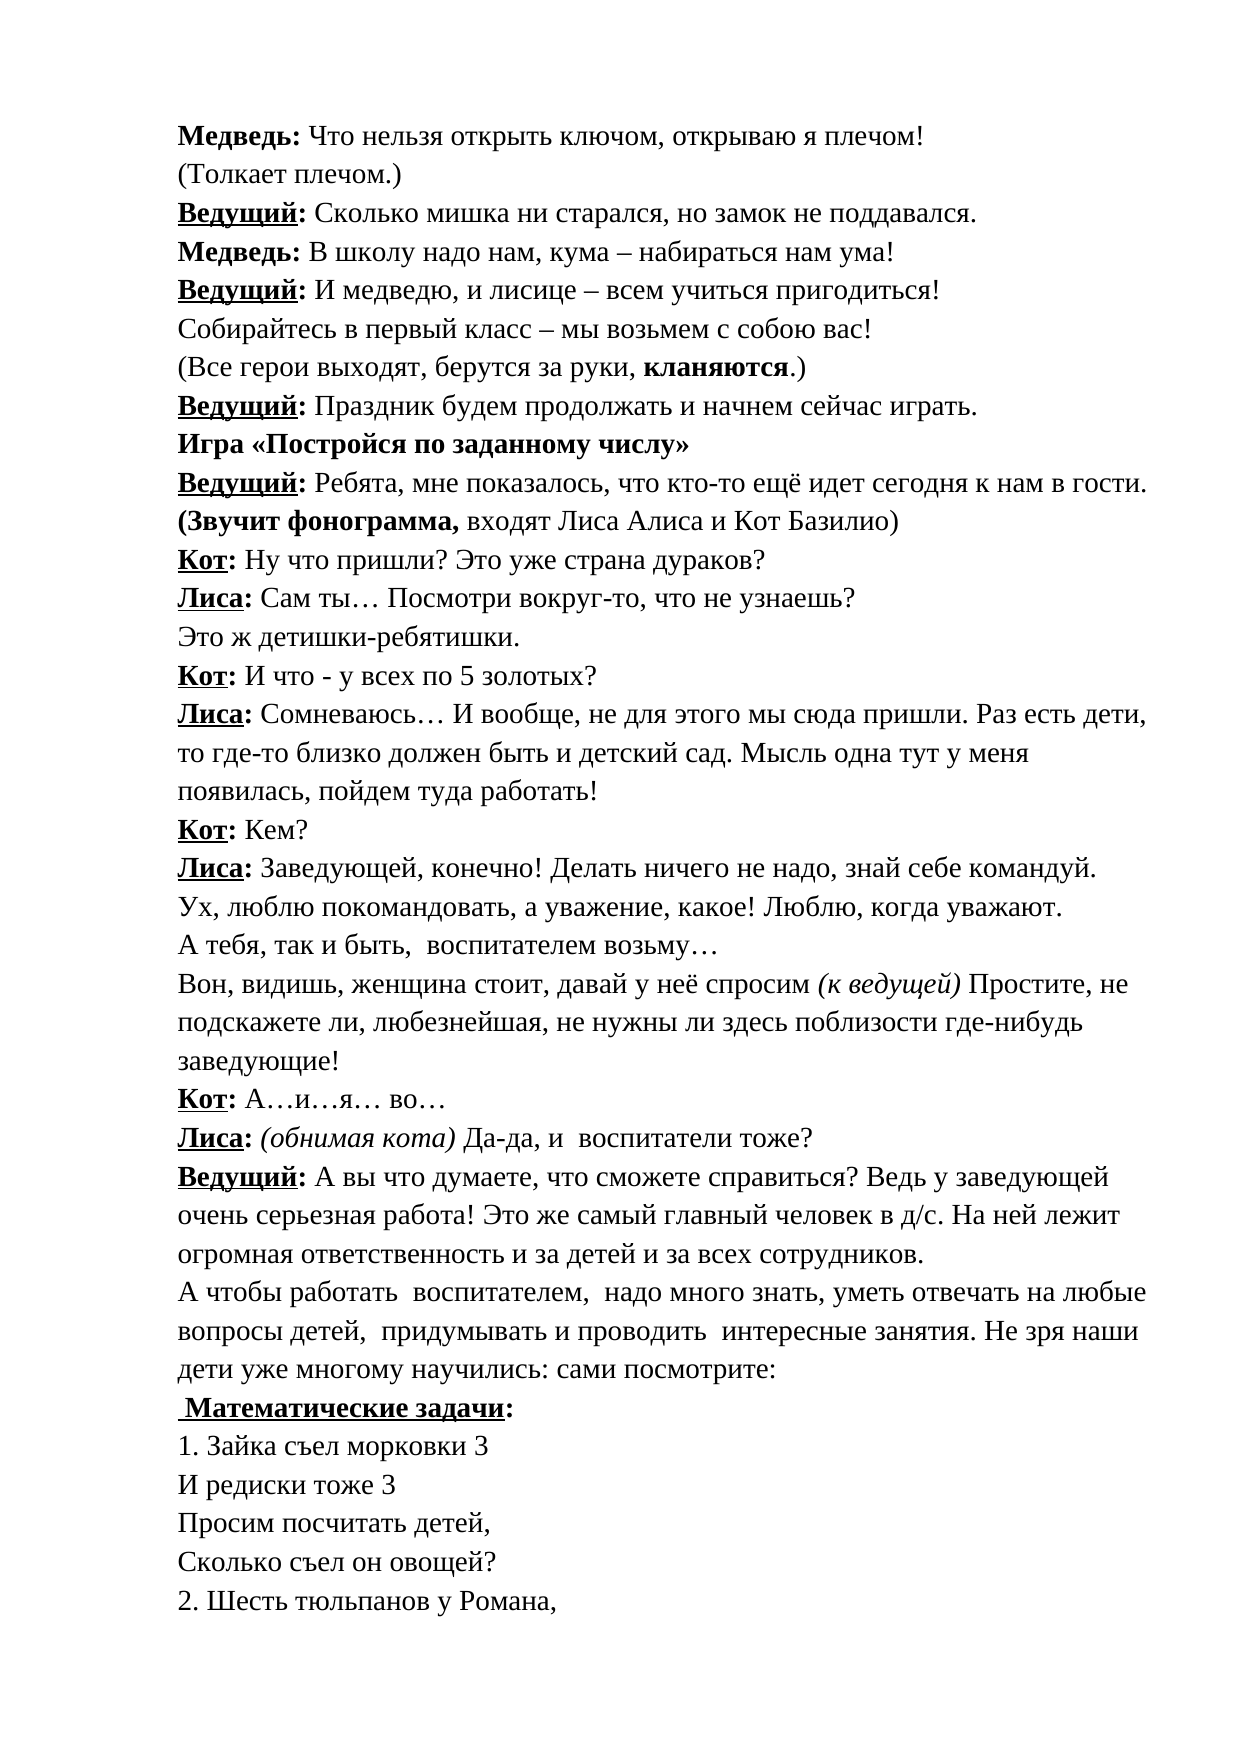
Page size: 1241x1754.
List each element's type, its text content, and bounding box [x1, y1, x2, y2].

text Это ж детишки-ребятишки. [177, 619, 1152, 653]
text Кот: Ну что пришли? Это уже страна дураков? [177, 542, 1152, 576]
text Игра «Постройся по заданному числу» [177, 426, 1152, 460]
text Лиса: (обнимая кота) Да-да, и воспитатели тоже? [177, 1120, 1152, 1154]
text Просим посчитать детей, [177, 1506, 1152, 1539]
text (Толкает плечом.) [177, 157, 1152, 190]
text Кот: А…и…я… во… [177, 1082, 1152, 1115]
text Кот: Кем? [177, 812, 1152, 845]
text Собирайтесь в первый класс – мы возьмем с собою вас! [177, 311, 1152, 344]
text 2. Шесть тюльпанов у Романа, [177, 1583, 1152, 1616]
text 1. Зайка съел морковки 3 [177, 1428, 1152, 1462]
text Математические задачи: [177, 1390, 1152, 1423]
text Лиса: Сам ты… Посмотри вокруг-то, что не узнаешь? [177, 581, 1152, 614]
text Ведущий: А вы что думаете, что сможете справиться? Ведь у заведующей очень серьезная работа! Это же самый главный человек в д/с. На ней лежит огромная ответственность и за детей и за всех сотрудников. [177, 1159, 1152, 1269]
text Ведущий: Сколько мишка ни старался, но замок не поддавался. [177, 195, 1152, 229]
text Ух, люблю покомандовать, а уважение, какое! Люблю, когда уважают. [177, 889, 1152, 922]
text Ведущий: Ребята, мне показалось, что кто-то ещё идет сегодня к нам в гости. [177, 465, 1152, 498]
text Сколько съел он овощей? [177, 1544, 1152, 1578]
text И редиски тоже 3 [177, 1467, 1152, 1501]
text А тебя, так и быть, воспитателем возьму… [177, 927, 1152, 961]
text А чтобы работать воспитателем, надо много знать, уметь отвечать на любые вопросы детей, придумывать и проводить интересные занятия. Не зря наши дети уже многому научились: сами посмотрите: [177, 1274, 1152, 1385]
text Кот: И что - у всех по 5 золотых? [177, 658, 1152, 691]
text (Звучит фонограмма, входят Лиса Алиса и Кот Базилио) [177, 503, 1152, 537]
text Вон, видишь, женщина стоит, давай у неё спросим (к ведущей) Простите, не подскажете ли, любезнейшая, не нужны ли здесь поблизости где-нибудь заведующие! [177, 966, 1152, 1077]
text Лиса: Сомневаюсь… И вообще, не для этого мы сюда пришли. Раз есть дети, то где-то близко должен быть и детский сад. Мысль одна тут у меня появилась, пойдем туда работать! [177, 696, 1152, 807]
text Ведущий: И медведю, и лисице – всем учиться пригодиться! [177, 272, 1152, 306]
text Лиса: Заведующей, конечно! Делать ничего не надо, знай себе командуй. [177, 850, 1152, 884]
text Медведь: Что нельзя открыть ключом, открываю я плечом! [177, 118, 1152, 152]
text (Все герои выходят, берутся за руки, кланяются.) [177, 349, 1152, 383]
text Медведь: В школу надо нам, кума – набираться нам ума! [177, 234, 1152, 267]
text Ведущий: Праздник будем продолжать и начнем сейчас играть. [177, 388, 1152, 421]
